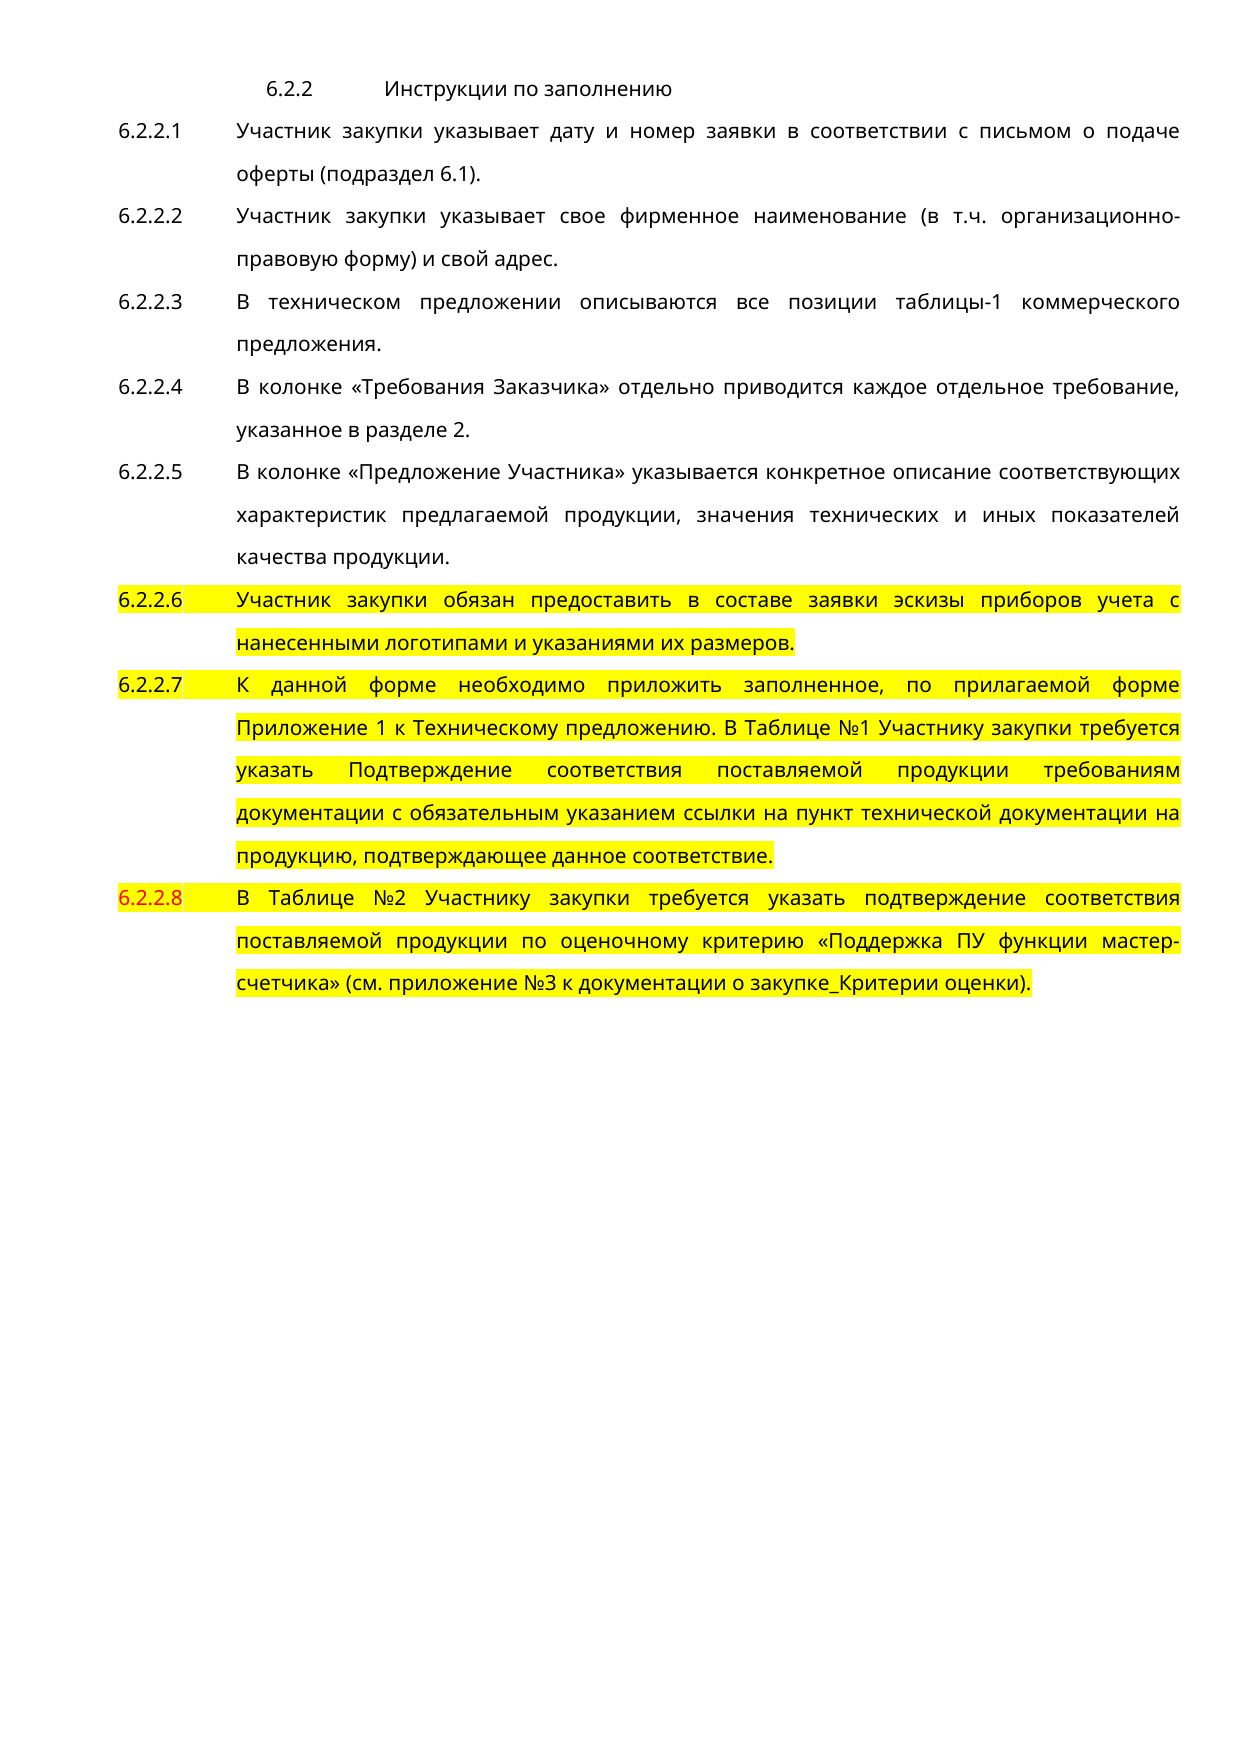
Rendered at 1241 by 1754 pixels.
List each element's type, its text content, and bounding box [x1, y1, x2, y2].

list Участник закупки обязан предоставить в составе заявки эскизы приборов учета с нанесенными логотипами и указаниями их размеров. [118, 585, 1181, 656]
list Участник закупки указывает дату и номер заявки в соответствии с письмом о подаче оферты (подраздел 6.1). [118, 116, 1181, 187]
list В колонке «Требования Заказчика» отдельно приводится каждое отдельное требование, указанное в разделе 2. [118, 372, 1181, 443]
list В Таблице №2 Участнику закупки требуется указать подтверждение соответствия поставляемой продукции по оценочному критерию «Поддержка ПУ функции мастер-счетчика» (см. приложение №3 к документации о закупке_Критерии оценки). [118, 883, 1181, 997]
list Участник закупки указывает свое фирменное наименование (в т.ч. организационно-правовую форму) и свой адрес. [118, 202, 1181, 273]
list К данной форме необходимо приложить заполненное, по прилагаемой форме Приложение 1 к Техническому предложению. В Таблице №1 Участнику закупки требуется указать Подтверждение соответствия поставляемой продукции требованиям документации с обязательным указанием ссылки на пункт технической документации на продукцию, подтверждающее данное соответствие. [118, 670, 1181, 869]
list Инструкции по заполнению [266, 74, 1181, 102]
list В колонке «Предложение Участника» указывается конкретное описание соответствующих характеристик предлагаемой продукции, значения технических и иных показателей качества продукции. [118, 457, 1181, 571]
list В техническом предложении описываются все позиции таблицы-1 коммерческого предложения. [118, 287, 1181, 358]
